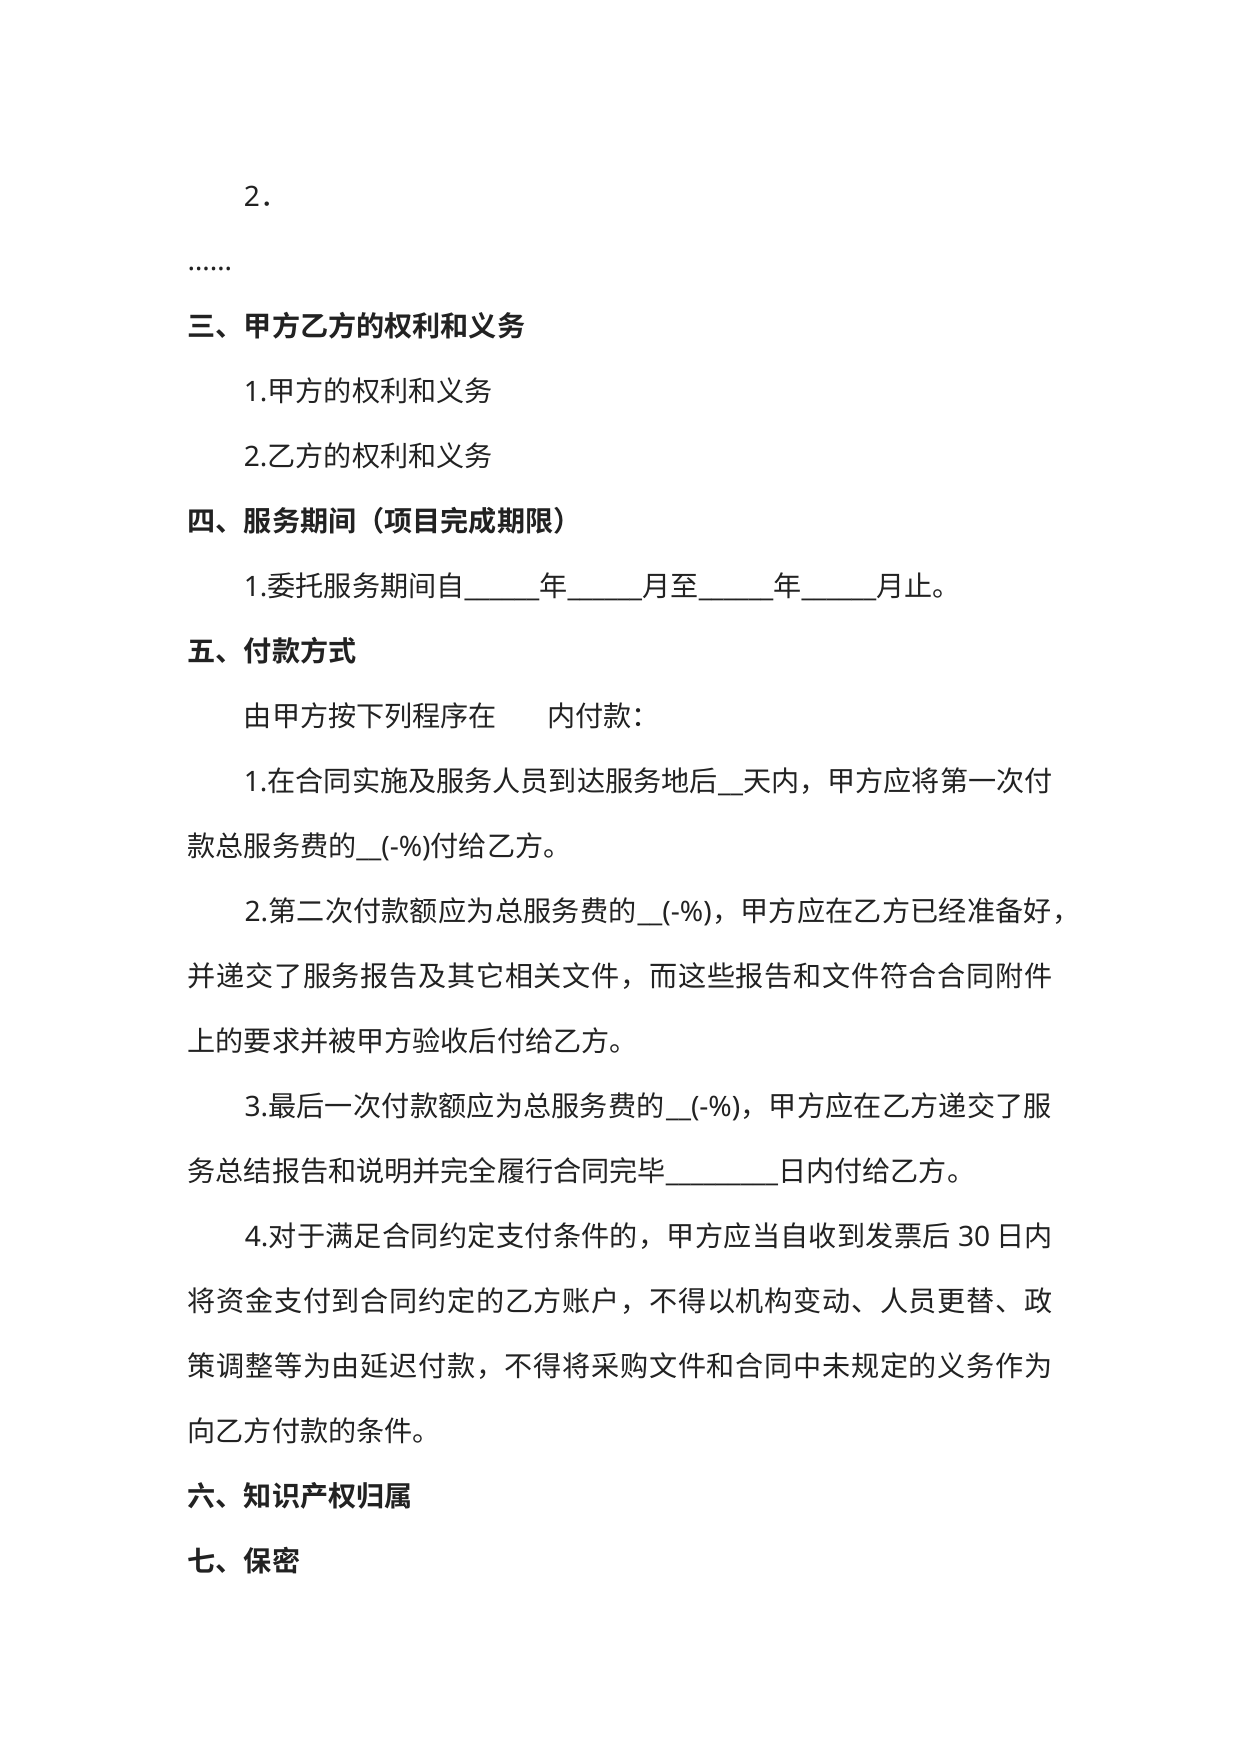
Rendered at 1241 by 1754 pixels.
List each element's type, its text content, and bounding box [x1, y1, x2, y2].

text 3.最后一次付款额应为总服务费的__(-%)，甲方应在乙方递交了服务总结报告和说明并完全履行合同完毕_________日内付给乙方。 [187, 1072, 1053, 1202]
text 三、甲方乙方的权利和义务 [187, 292, 1053, 357]
text 六、知识产权归属 [187, 1462, 1053, 1527]
text 七、保密 [187, 1527, 1053, 1592]
text 由甲方按下列程序在 内付款： [187, 682, 1053, 747]
text 4.对于满足合同约定支付条件的，甲方应当自收到发票后30日内将资金支付到合同约定的乙方账户，不得以机构变动、人员更替、政策调整等为由延迟付款，不得将采购文件和合同中未规定的义务作为向乙方付款的条件。 [187, 1202, 1053, 1462]
text 1.在合同实施及服务人员到达服务地后__天内，甲方应将第一次付 款总服务费的__(-%)付给乙方。 [187, 747, 1053, 877]
text 四、服务期间（项目完成期限） [187, 487, 1053, 552]
text 五、付款方式 [187, 617, 1053, 682]
text 2． [187, 162, 1053, 227]
text 2.乙方的权利和义务 [187, 422, 1053, 487]
text …… [187, 227, 1053, 292]
text 1.委托服务期间自______年______月至______年______月止。 [187, 552, 1053, 617]
text 1.甲方的权利和义务 [187, 357, 1053, 422]
text 2.第二次付款额应为总服务费的__(-%)，甲方应在乙方已经准备好，并递交了服务报告及其它相关文件，而这些报告和文件符合合同附件上的要求并被甲方验收后付给乙方。 [187, 877, 1053, 1072]
